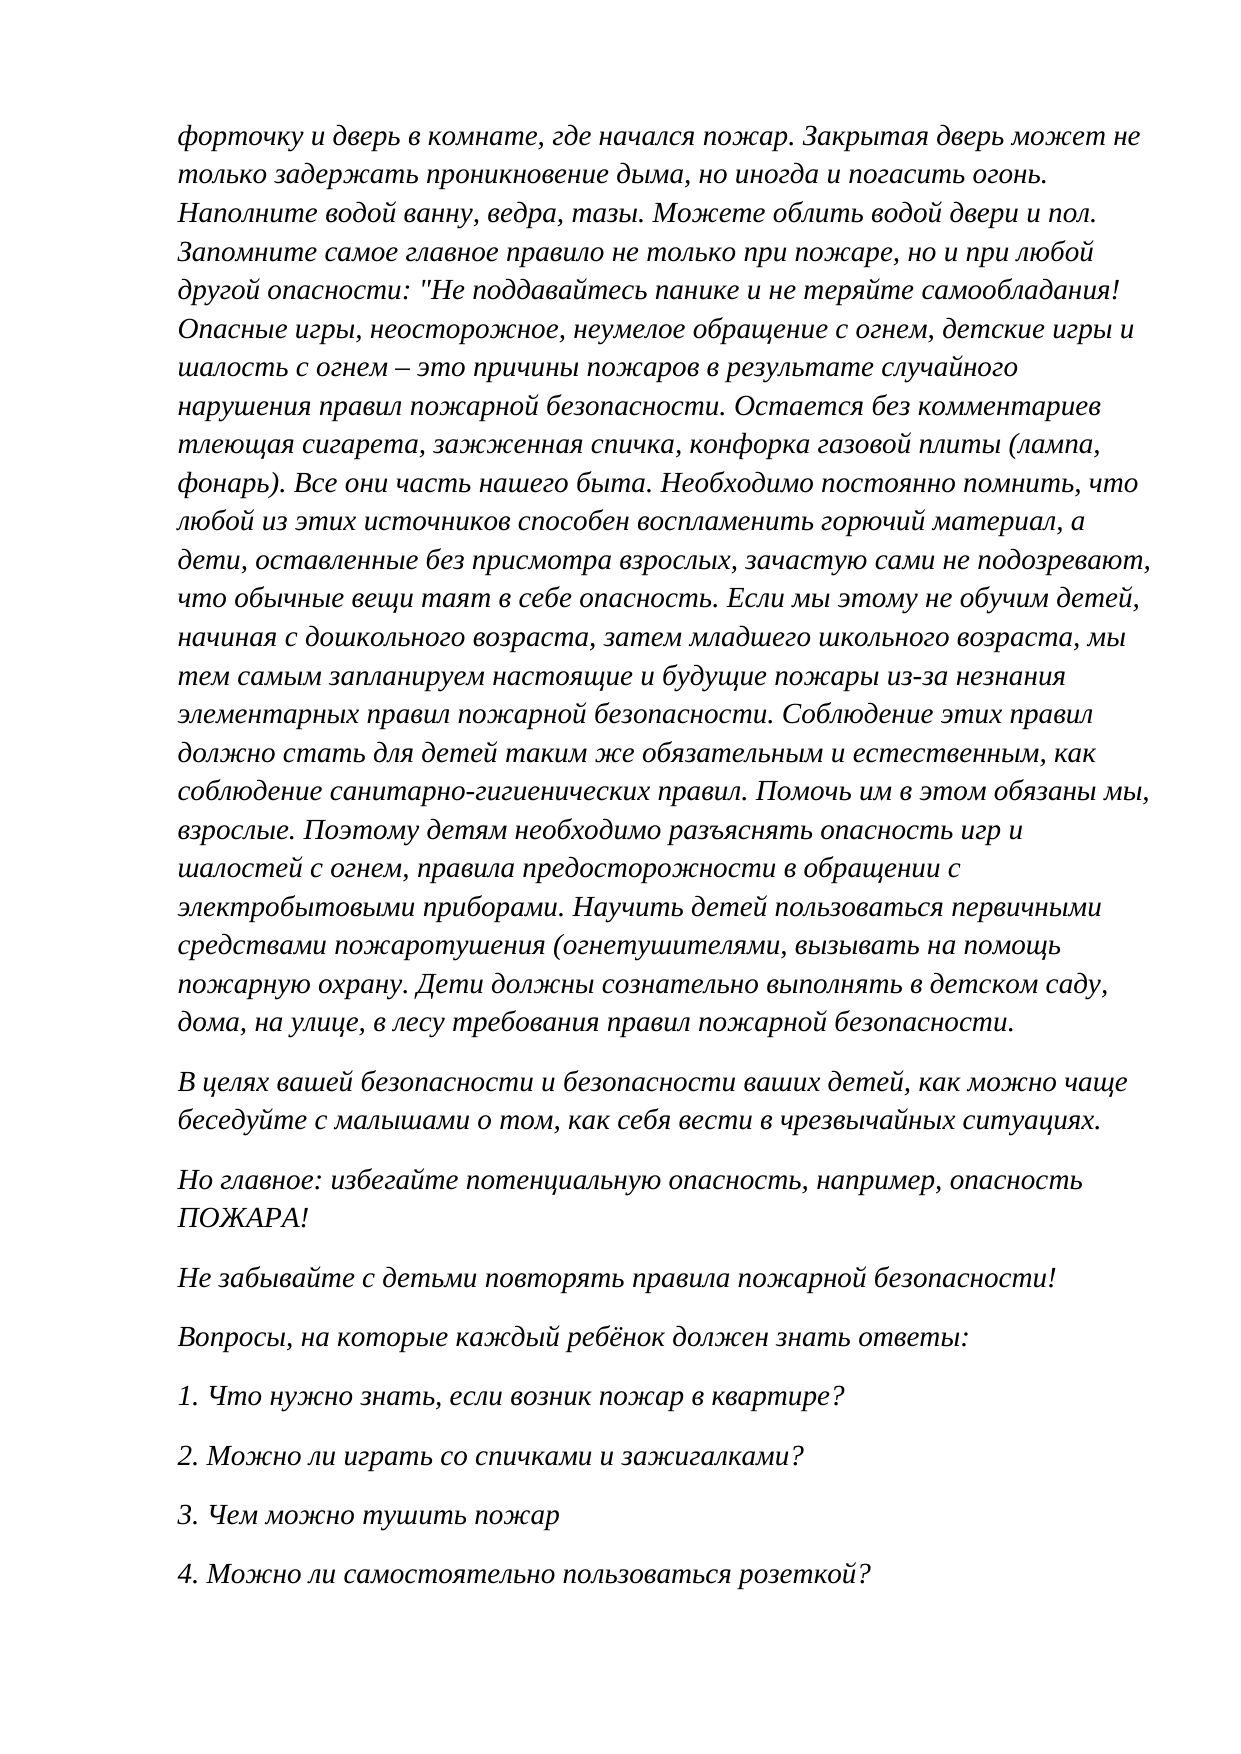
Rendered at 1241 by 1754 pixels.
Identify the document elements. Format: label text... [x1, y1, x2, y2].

text Не забывайте с детьми повторять правила пожарной безопасности! [177, 1260, 1152, 1293]
text Вопросы, на которые каждый ребёнок должен знать ответы: [177, 1319, 1152, 1353]
text В целях вашей безопасности и безопасности ваших детей, как можно чаще беседуйте с малышами о том, как себя вести в чрезвычайных ситуациях. [177, 1064, 1152, 1136]
text 4. Можно ли самостоятельно пользоваться розеткой? [177, 1557, 1152, 1590]
text 3. Чем можно тушить пожар [177, 1497, 1152, 1531]
text 1. Что нужно знать, если возник пожар в квартире? [177, 1378, 1152, 1412]
text 2. Можно ли играть со спичками и зажигалками? [177, 1438, 1152, 1471]
text Но главное: избегайте потенциальную опасность, например, опасность ПОЖАРА! [177, 1162, 1152, 1234]
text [177, 118, 1152, 1038]
